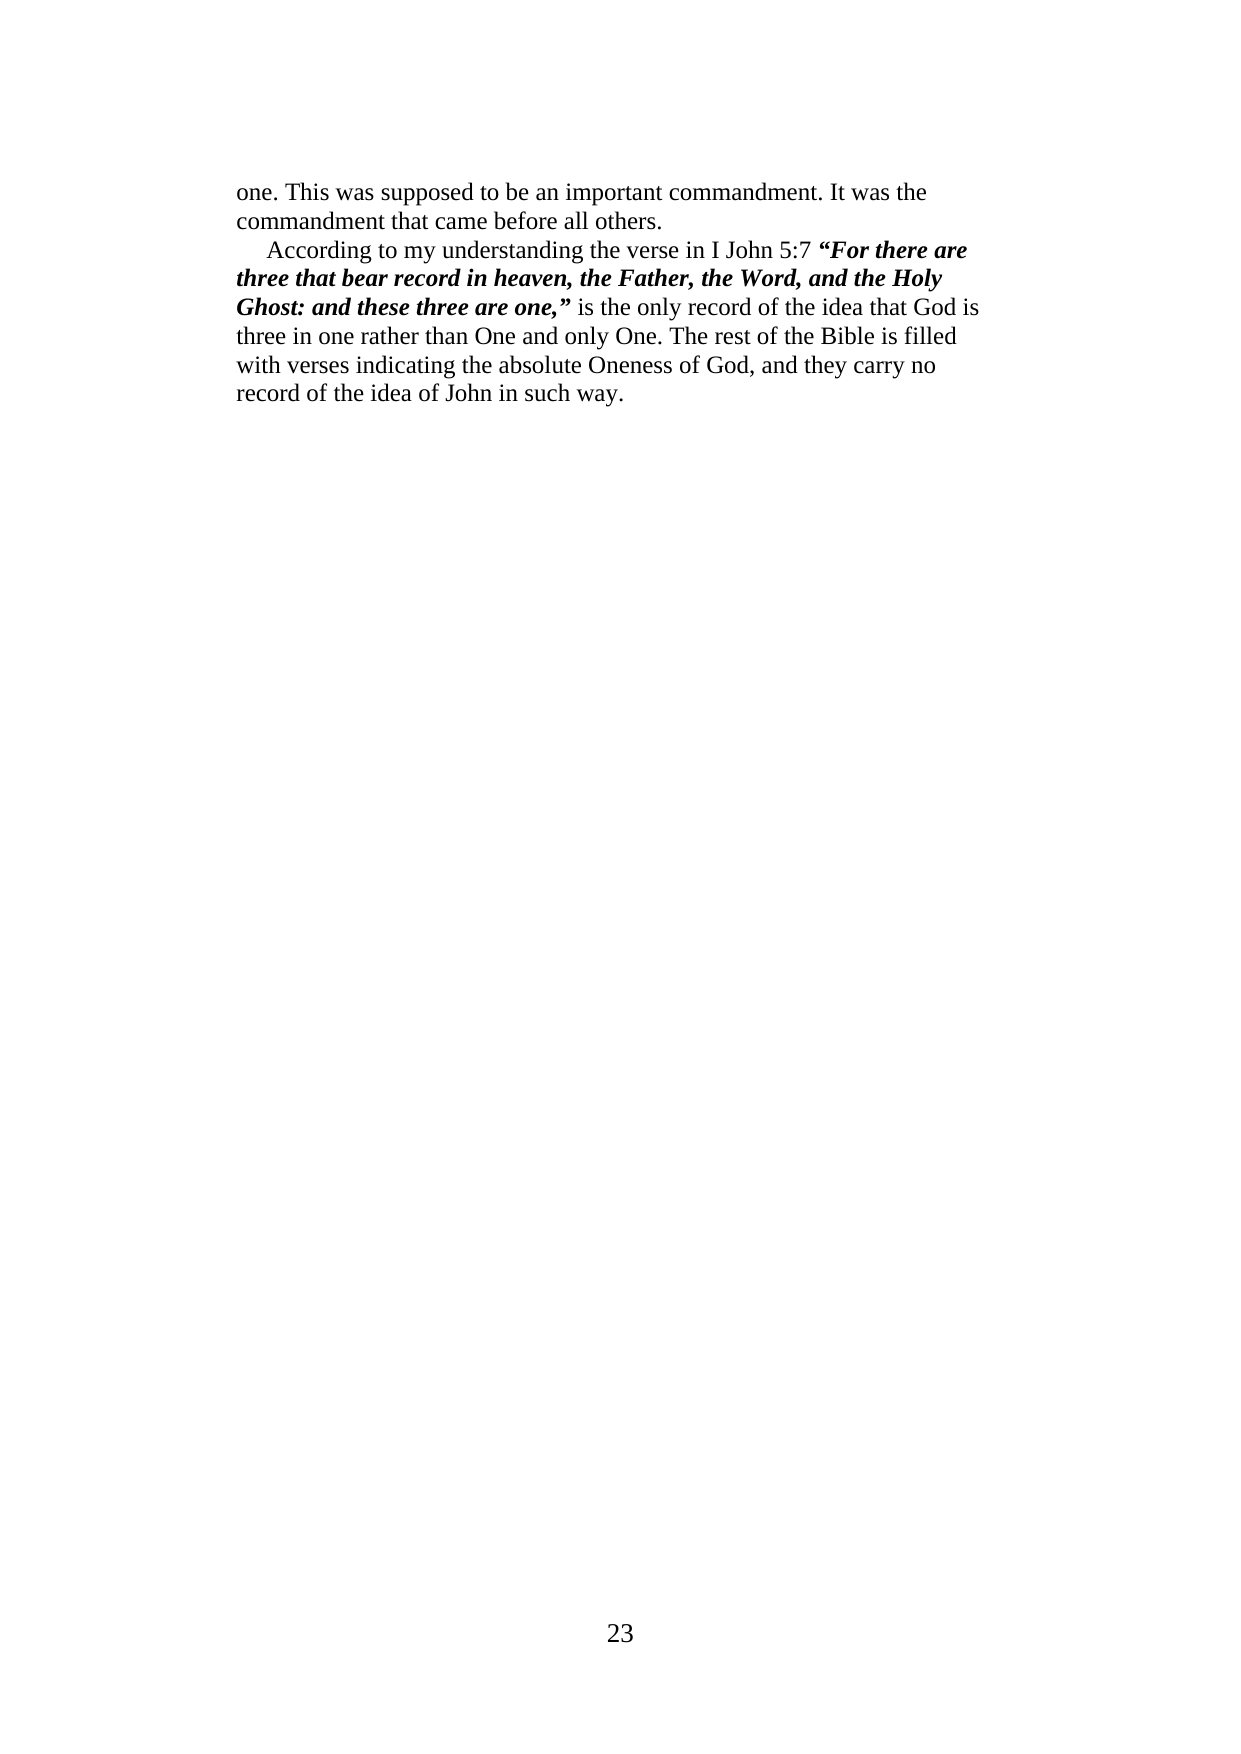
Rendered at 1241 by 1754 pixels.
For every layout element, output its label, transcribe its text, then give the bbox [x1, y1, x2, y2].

text one. This was supposed to be an important commandment. It was the commandment that came before all others. [236, 177, 1004, 235]
text According to my understanding the verse in I John 5:7 “For there are three that bear record in heaven, the Father, the Word, and the Holy Ghost: and these three are one,” is the only record of the idea that God is three in one rather than One and only One. The rest of the Bible is filled with verses indicating the absolute Oneness of God, and they carry no record of the idea of John in such way. [236, 235, 1004, 407]
